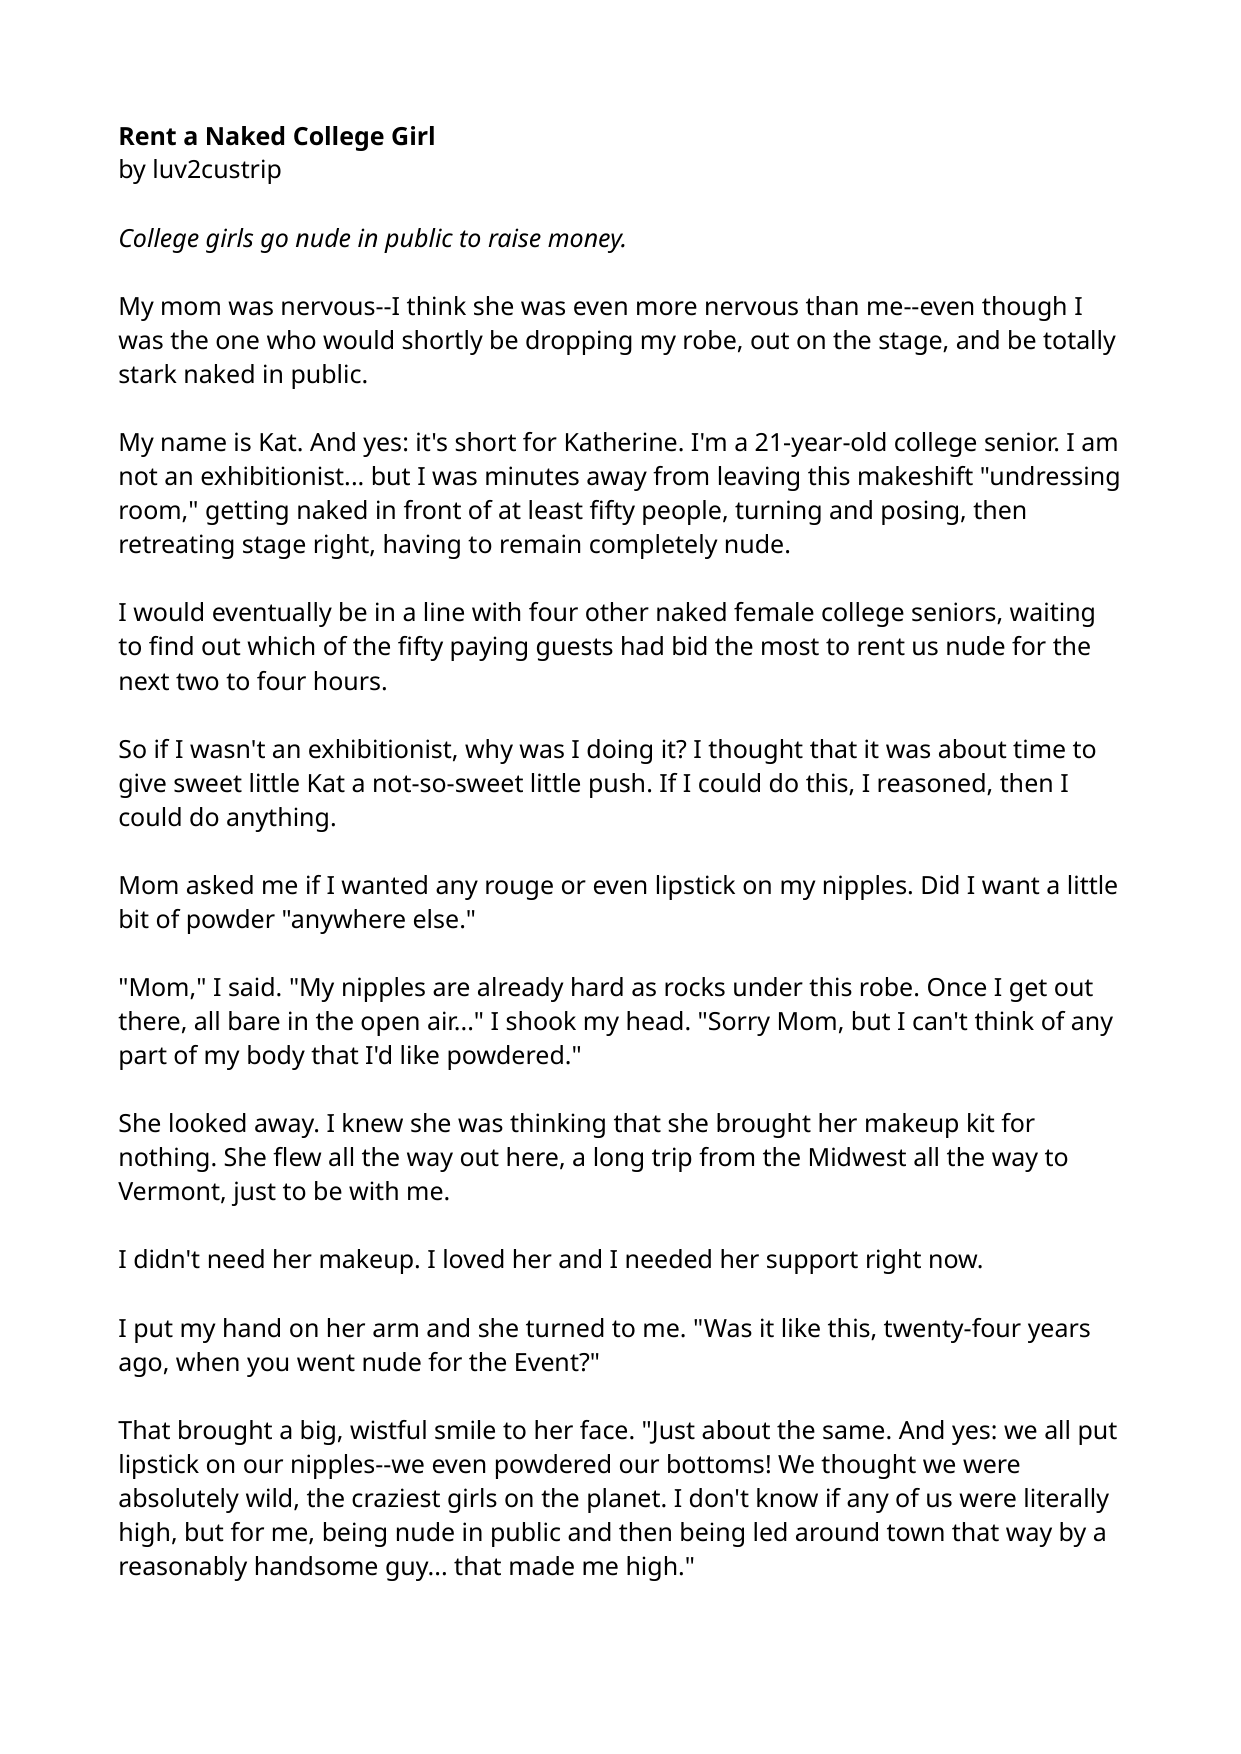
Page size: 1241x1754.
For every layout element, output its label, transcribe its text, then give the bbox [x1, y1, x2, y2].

text So if I wasn't an exhibitionist, why was I doing it? I thought that it was about time to give sweet little Kat a not-so-sweet little push. If I could do this, I reasoned, then I could do anything. [118, 731, 1122, 833]
text I would eventually be in a line with four other naked female college seniors, waiting to find out which of the fifty paying guests had bid the most to rent us nude for the next two to four hours. [118, 595, 1122, 697]
text by luv2custrip [118, 152, 1122, 186]
text My mom was nervous--I think she was even more nervous than me--even though I was the one who would shortly be dropping my robe, out on the stage, and be totally stark naked in public. [118, 288, 1122, 391]
text I didn't need her makeup. I loved her and I needed her support right now. [118, 1242, 1122, 1276]
text "Mom," I said. "My nipples are already hard as rocks under this robe. Once I get out there, all bare in the open air..." I shook my head. "Sorry Mom, but I can't think of any part of my body that I'd like powdered." [118, 970, 1122, 1072]
text Rent a Naked College Girl [118, 118, 1122, 152]
text I put my hand on her arm and she turned to me. "Was it like this, twenty-four years ago, when you went nude for the Event?" [118, 1310, 1122, 1378]
text Mom asked me if I wanted any rouge or even lipstick on my nipples. Did I want a little bit of powder "anywhere else." [118, 867, 1122, 936]
text College girls go nude in public to raise money. [118, 220, 1122, 254]
text She looked away. I knew she was thinking that she brought her makeup kit for nothing. She flew all the way out here, a long trip from the Midwest all the way to Vermont, just to be with me. [118, 1106, 1122, 1208]
text That brought a big, wistful smile to her face. "Just about the same. And yes: we all put lipstick on our nipples--we even powdered our bottoms! We thought we were absolutely wild, the craziest girls on the planet. I don't know if any of us were literally high, but for me, being nude in public and then being led around town that way by a reasonably handsome guy... that made me high." [118, 1412, 1122, 1583]
text My name is Kat. And yes: it's short for Katherine. I'm a 21-year-old college senior. I am not an exhibitionist... but I was minutes away from leaving this makeshift "undressing room," getting naked in front of at least fifty people, turning and posing, then retreating stage right, having to remain completely nude. [118, 425, 1122, 561]
